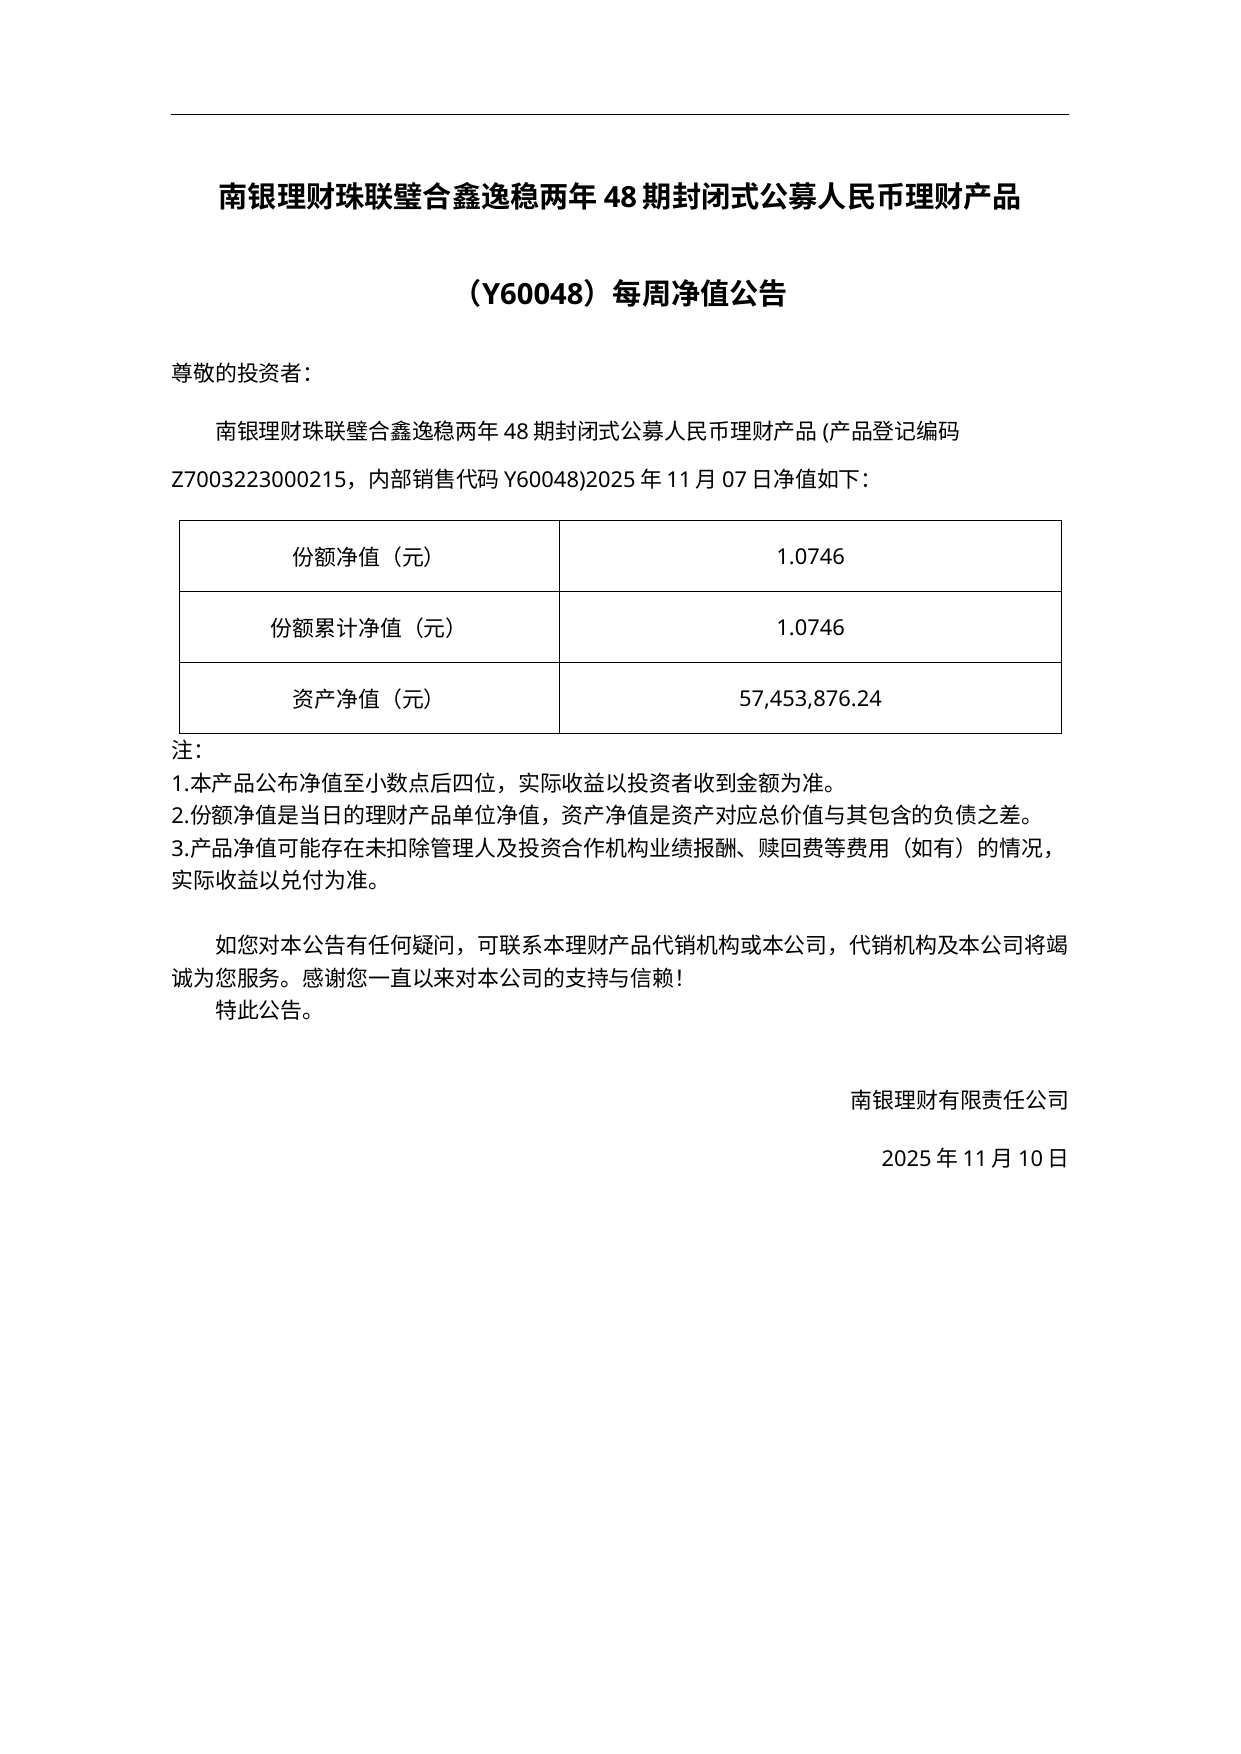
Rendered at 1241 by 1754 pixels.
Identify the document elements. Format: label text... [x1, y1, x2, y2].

text 南银理财珠联璧合鑫逸稳两年48期封闭式公募人民币理财产品（Y60048）每周净值公告 [171, 162, 1069, 324]
text 特此公告。 [171, 993, 1069, 1025]
table_cell 份额累计净值（元） [180, 592, 559, 662]
text 2025年11月10日 [171, 1140, 1069, 1173]
table_header 1.0746 [560, 521, 1061, 591]
text 3.产品净值可能存在未扣除管理人及投资合作机构业绩报酬、赎回费等费用（如有）的情况，实际收益以兑付为准。 [171, 830, 1069, 895]
table_cell 57,453,876.24 [560, 663, 1061, 733]
table_cell 1.0746 [560, 592, 1061, 662]
table_cell 资产净值（元） [180, 663, 559, 733]
text 2.份额净值是当日的理财产品单位净值，资产净值是资产对应总价值与其包含的负债之差。 [171, 798, 1069, 830]
table_header 份额净值（元） [180, 521, 559, 591]
text 1.本产品公布净值至小数点后四位，实际收益以投资者收到金额为准。 [171, 765, 1069, 798]
text 注： [171, 733, 1069, 765]
text 如您对本公告有任何疑问，可联系本理财产品代销机构或本公司，代销机构及本公司将竭诚为您服务。感谢您一直以来对本公司的支持与信赖！ [171, 928, 1069, 993]
text 尊敬的投资者： [171, 355, 1069, 388]
text 南银理财珠联璧合鑫逸稳两年48期封闭式公募人民币理财产品 (产品登记编码Z7003223000215，内部销售代码Y60048)2025年11月07日净值如下： [171, 413, 1069, 494]
text 南银理财有限责任公司 [171, 1082, 1069, 1115]
